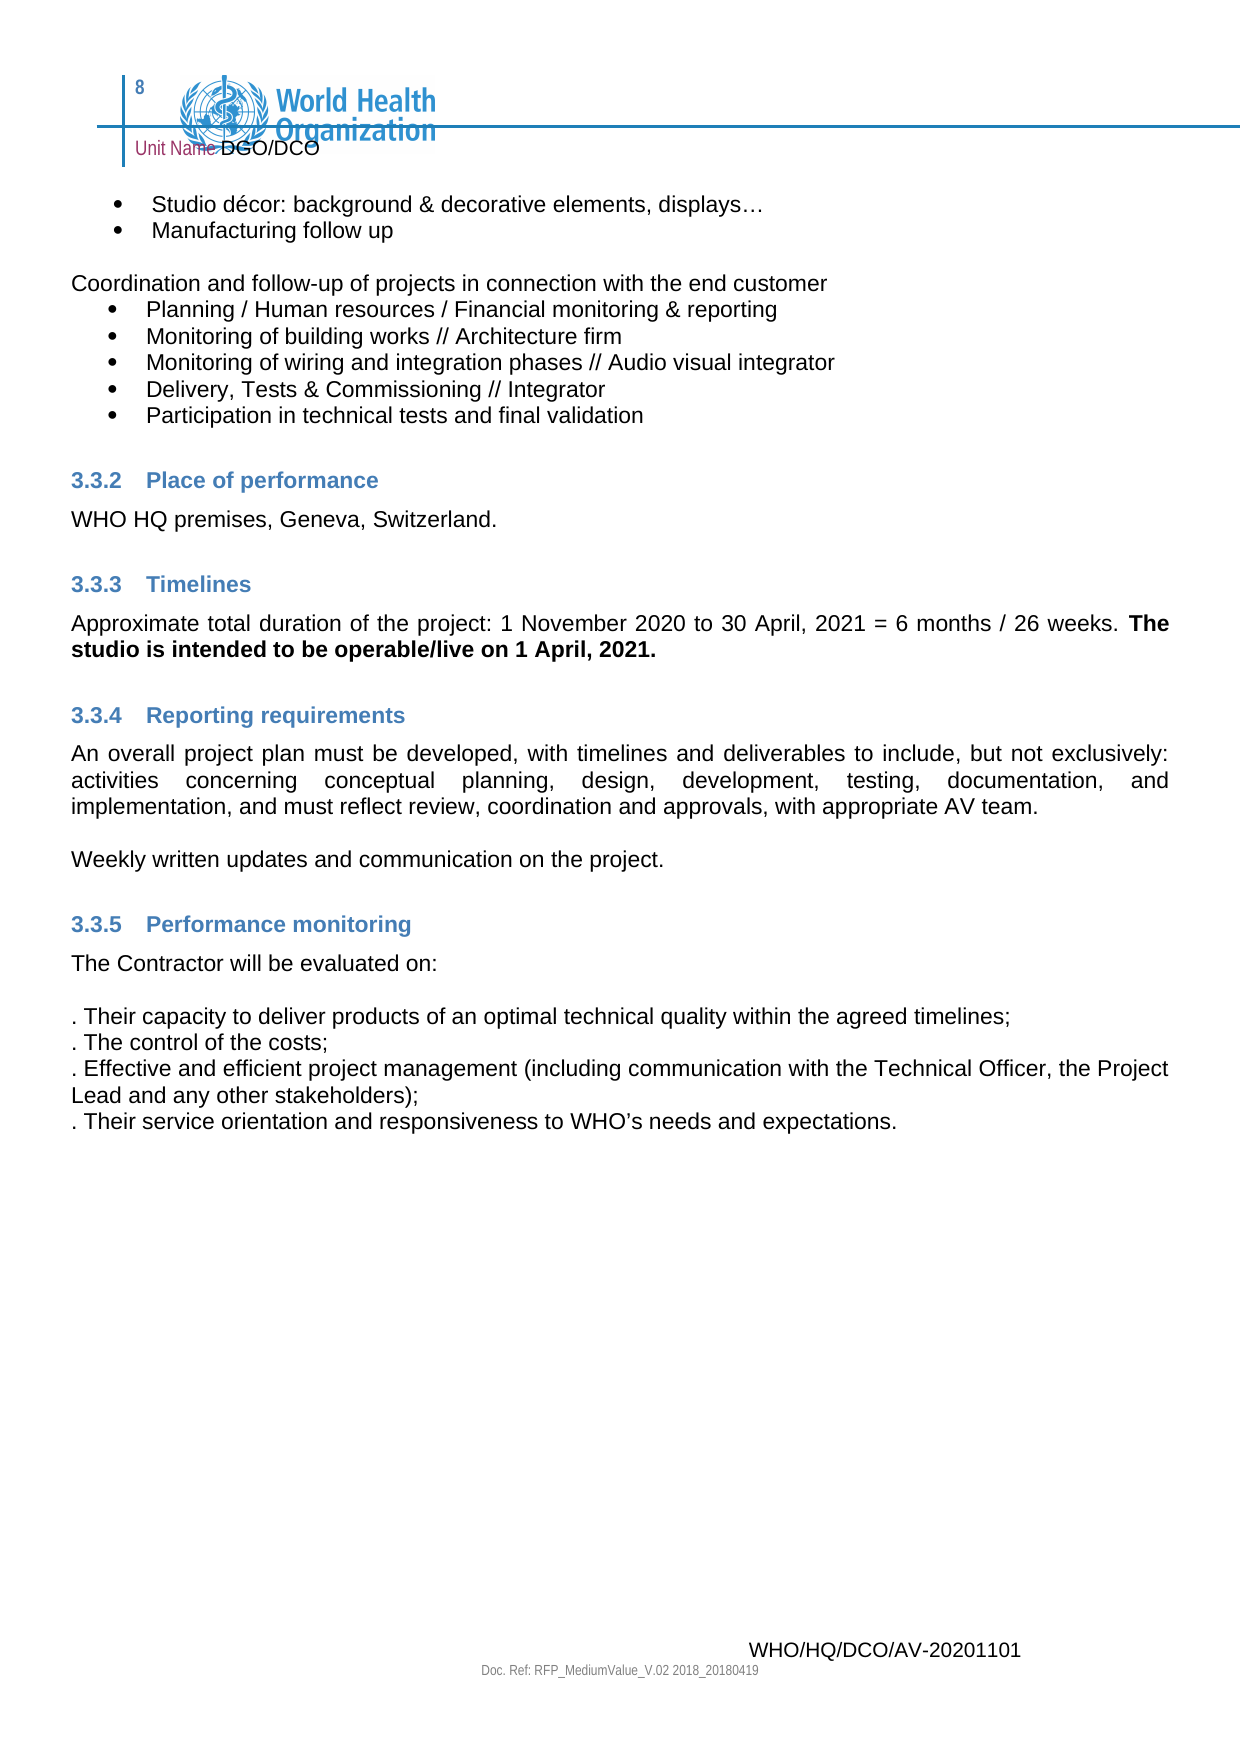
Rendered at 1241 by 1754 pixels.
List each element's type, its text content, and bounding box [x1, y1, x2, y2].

text Weekly written updates and communication on the project. [71, 846, 1169, 872]
subtitle Place of performance [71, 467, 1169, 493]
list Monitoring of wiring and integration phases // Audio visual integrator [108, 349, 1169, 376]
subtitle Timelines [71, 571, 1169, 597]
picture [180, 75, 435, 125]
picture [306, 142, 316, 154]
picture [254, 142, 264, 154]
list Participation in technical tests and final validation [108, 402, 1169, 428]
text The Contractor will be evaluated on: [71, 950, 1169, 976]
list Monitoring of building works // Architecture firm [108, 323, 1169, 349]
text . Their service orientation and responsiveness to WHO’s needs and expectations. [71, 1108, 1169, 1134]
text An overall project plan must be developed, with timelines and deliverables to include, but not exclusively: activities concerning conceptual planning, design, development, testing, documentation, and implementation, and must reflect review, coordination and approvals, with appropriate AV team. [71, 740, 1169, 819]
list Delivery, Tests & Commissioning // Integrator [108, 376, 1169, 402]
picture [180, 128, 435, 154]
subtitle Reporting requirements [71, 702, 1169, 728]
text . Their capacity to deliver products of an optimal technical quality within the agreed timelines; [71, 1003, 1169, 1029]
list Manufacturing follow up [114, 217, 1169, 244]
picture [224, 142, 232, 153]
picture [277, 142, 285, 153]
text . Effective and efficient project management (including communication with the Technical Officer, the Project Lead and any other stakeholders); [71, 1055, 1169, 1108]
subtitle Performance monitoring [71, 911, 1169, 937]
text Approximate total duration of the project: 1 November 2020 to 30 April, 2021 = 6 months / 26 weeks. The studio is intended to be operable/live on 1 April, 2021. [71, 610, 1169, 663]
text WHO HQ premises, Geneva, Switzerland. [71, 506, 1169, 532]
text . The control of the costs; [71, 1029, 1169, 1055]
list Planning / Human resources / Financial monitoring & reporting [108, 296, 1169, 323]
text Coordination and follow-up of projects in connection with the end customer [71, 270, 1169, 296]
list Studio décor: background & decorative elements, displays… [114, 191, 1169, 217]
